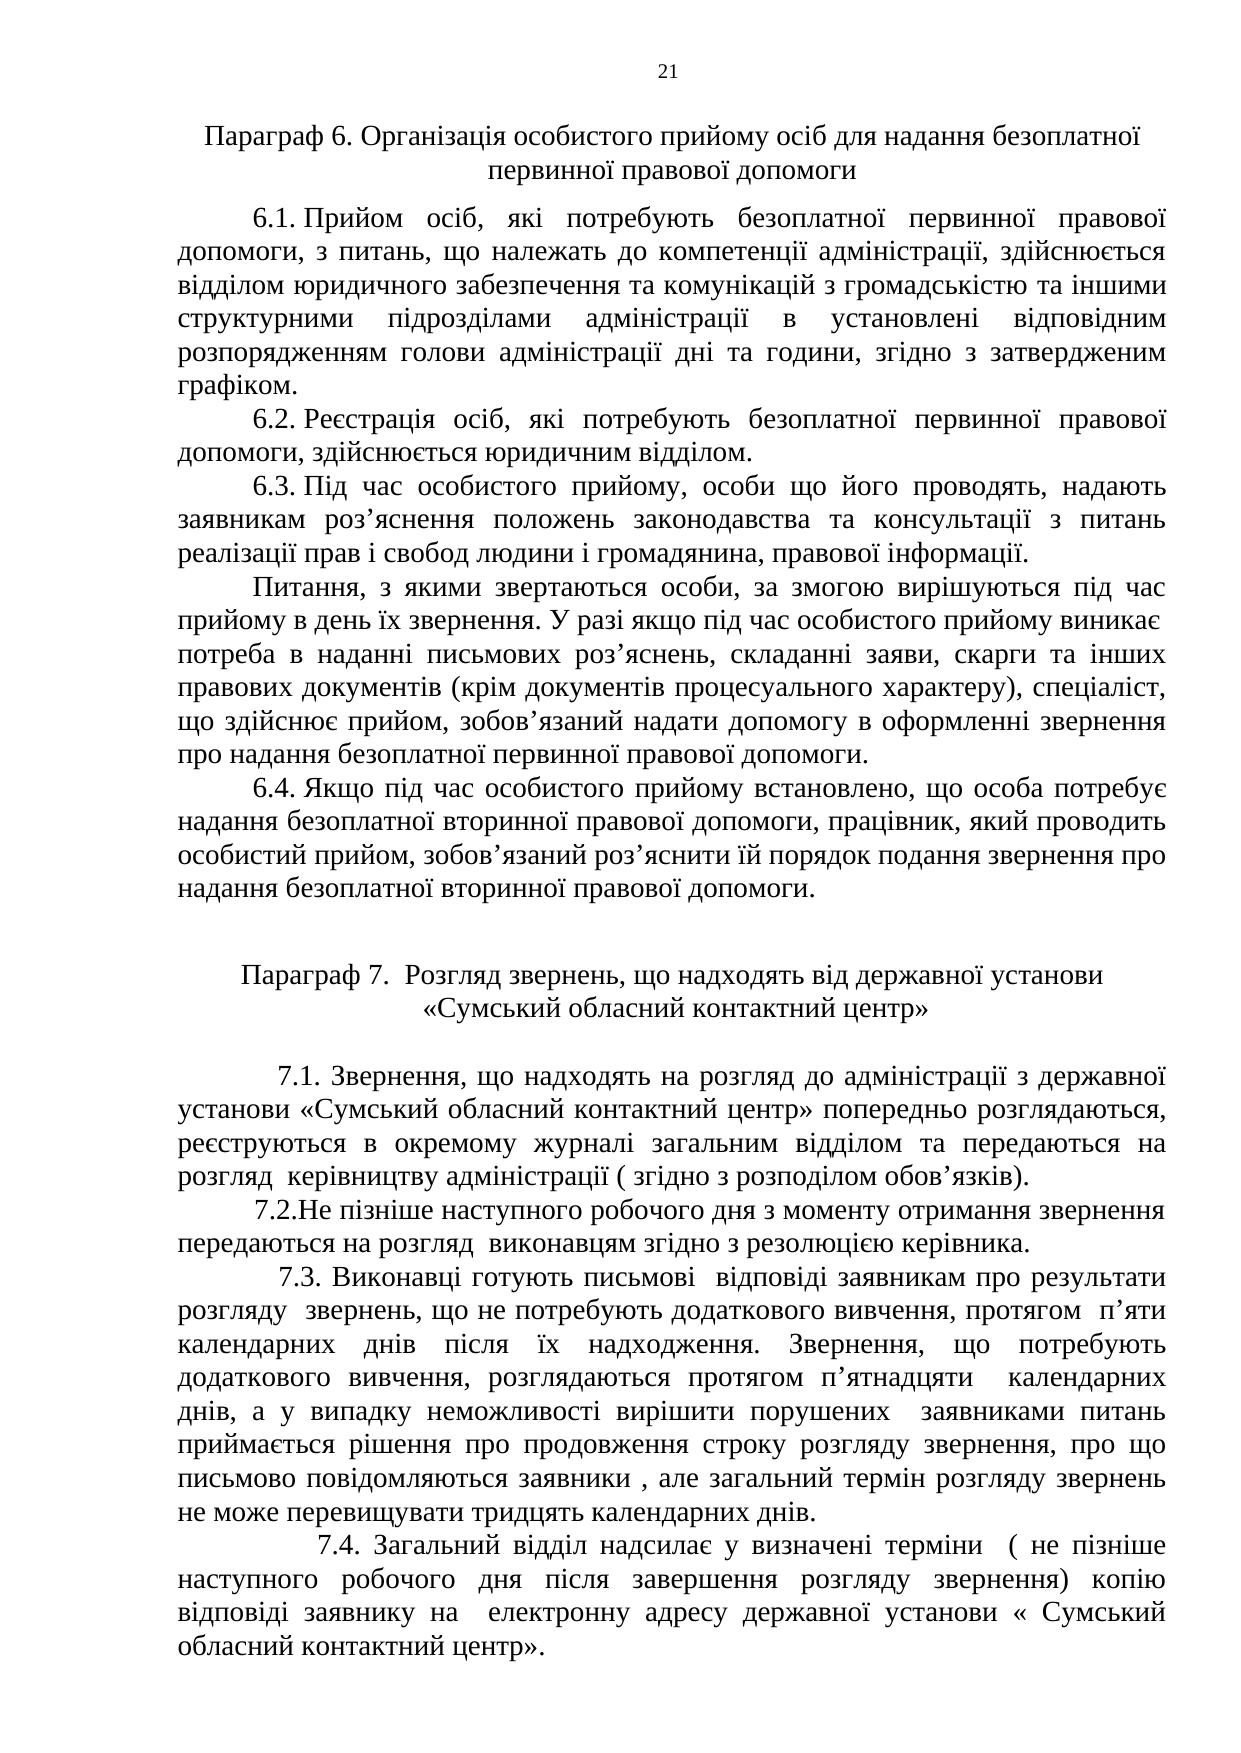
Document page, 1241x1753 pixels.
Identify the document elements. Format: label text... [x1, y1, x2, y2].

text «Сумський обласний контактний центр» [177, 991, 1167, 1024]
text 7.1. Звернення, що надходять на розгляд до адміністрації з державної установи «Сумський обласний контактний центр» попередньо розглядаються, реєструються в окремому журналі загальним відділом та передаються на розгляд керівництву адміністрації ( згідно з розподілом обов’язків). [177, 1058, 1167, 1192]
text 6.4. Якщо під час особистого прийому встановлено, що особа потребує надання безоплатної вторинної правової допомоги, працівник, який проводить особистий прийом, зобов’язаний роз’яснити їй порядок подання звернення про надання безоплатної вторинної правової допомоги. [177, 770, 1167, 904]
text Питання, з якими звертаються особи, за змогою вирішуються під час прийому в день їх звернення. У разі якщо під час особистого прийому виникає [177, 569, 1167, 636]
text Параграф 7. Розгляд звернень, що надходять від державної установи [177, 957, 1167, 991]
text 7.3. Виконавці готують письмові відповіді заявникам про результати розгляду звернень, що не потребують додаткового вивчення, протягом п’яти календарних днів після їх надходження. Звернення, що потребують додаткового вивчення, розглядаються протягом п’ятнадцяти календарних днів, а у випадку неможливості вирішити порушених заявниками питань приймається рішення про продовження строку розгляду звернення, про що письмово повідомляються заявники , але загальний термін розгляду звернень не може перевищувати тридцять календарних днів. [177, 1259, 1167, 1527]
text потреба в наданні письмових роз’яснень, складанні заяви, скарги та інших правових документів (крім документів процесуального характеру), спеціаліст, що здійснює прийом, зобов’язаний надати допомогу в оформленні звернення про надання безоплатної первинної правової допомоги. [177, 636, 1167, 770]
text 7.2.Не пізніше наступного робочого дня з моменту отримання звернення передаються на розгляд виконавцям згідно з резолюцією керівника. [177, 1192, 1167, 1259]
text Параграф 6. Організація особистого прийому осіб для надання безоплатної первинної правової допомоги [177, 118, 1167, 185]
text 6.3. Під час особистого прийому, особи що його проводять, надають заявникам роз’яснення положень законодавства та консультації з питань реалізації прав і свобод людини і громадянина, правової інформації. [177, 468, 1167, 569]
text 6.2. Реєстрація осіб, які потребують безоплатної первинної правової допомоги, здійснюється юридичним відділом. [177, 401, 1167, 468]
text 7.4. Загальний відділ надсилає у визначені терміни ( не пізніше наступного робочого дня після завершення розгляду звернення) копію відповіді заявнику на електронну адресу державної установи « Сумський обласний контактний центр». [177, 1527, 1167, 1661]
text 6.1. Прийом осіб, які потребують безоплатної первинної правової допомоги, з питань, що належать до компетенції адміністрації, здійснюється відділом юридичного забезпечення та комунікацій з громадськістю та іншими структурними підрозділами адміністрації в установлені відповідним розпорядженням голови адміністрації дні та години, згідно з затвердженим графіком. [177, 200, 1167, 401]
